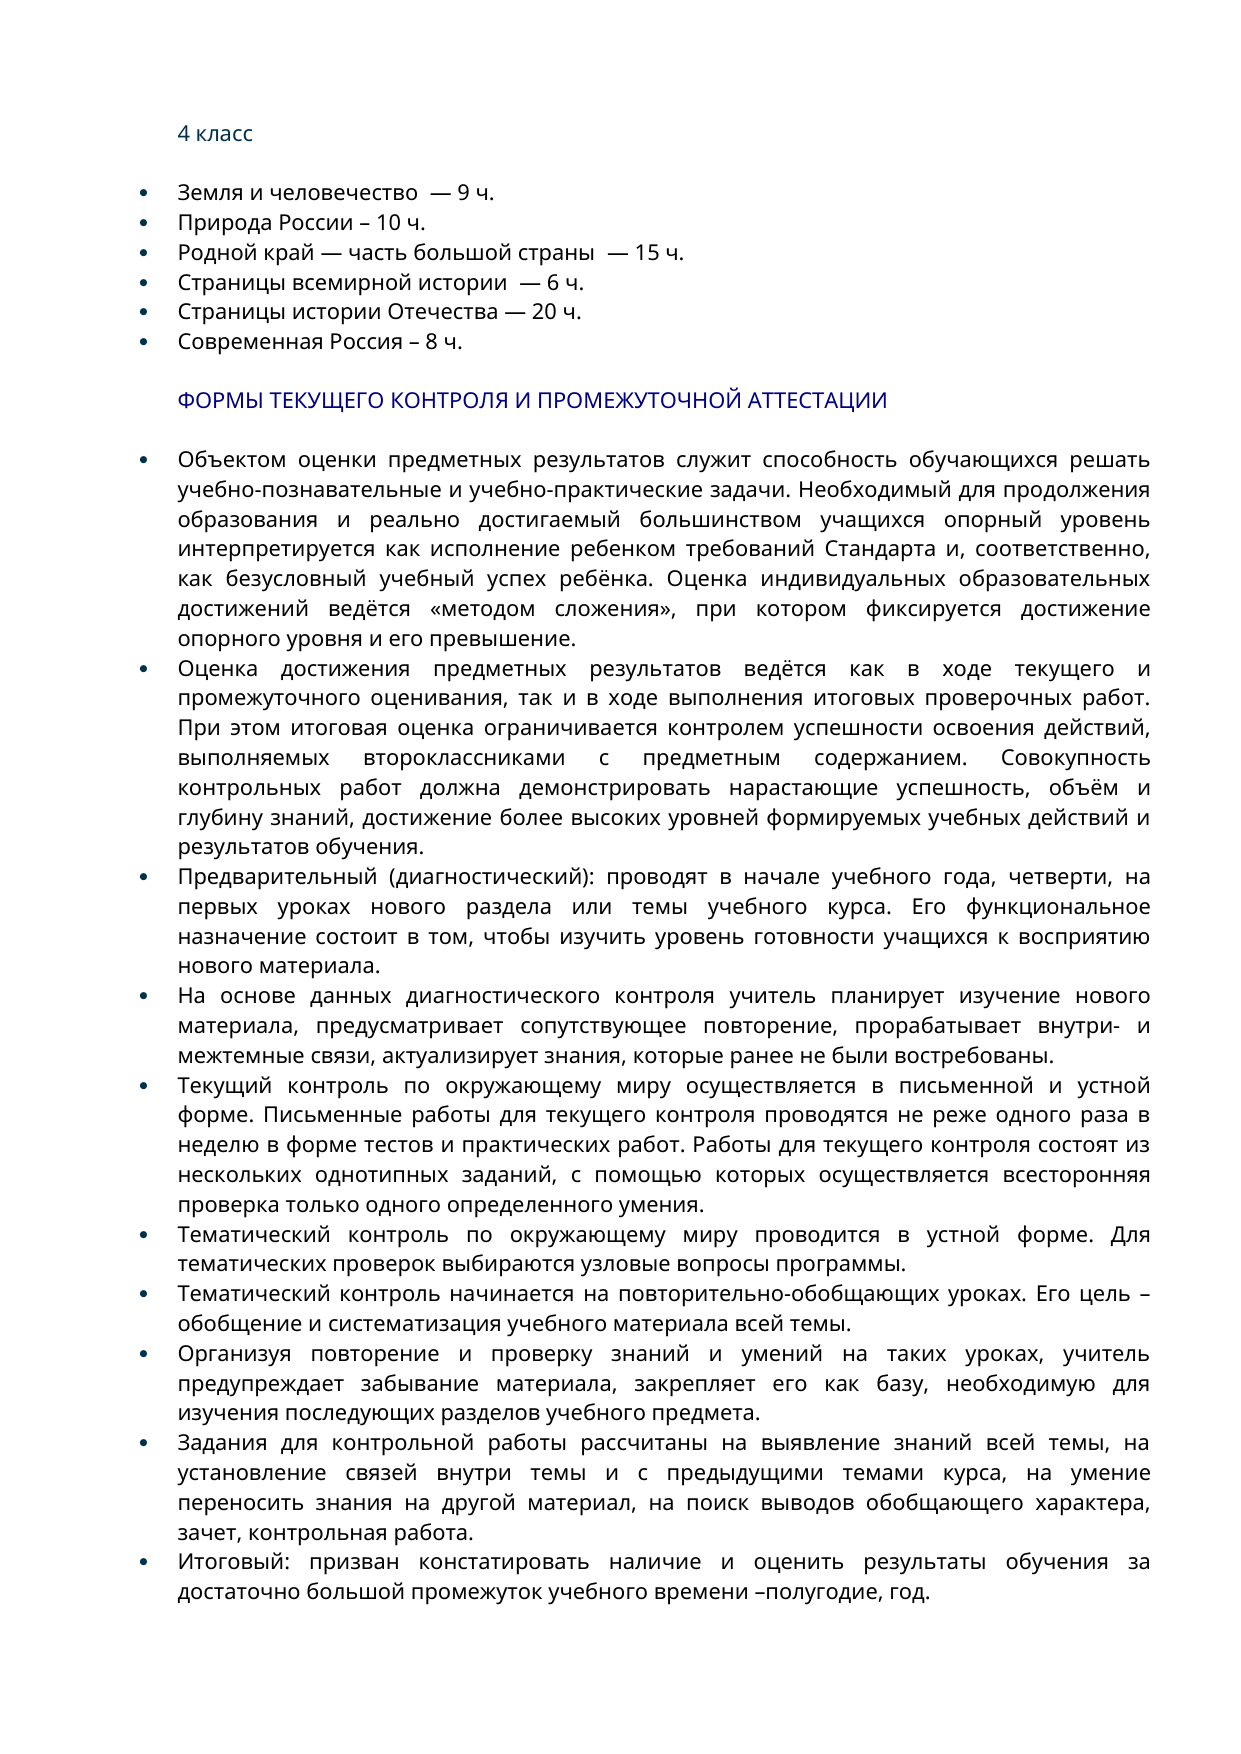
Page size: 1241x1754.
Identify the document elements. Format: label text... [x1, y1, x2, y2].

text 4 класс [177, 118, 1152, 148]
text ФОРМЫ ТЕКУЩЕГО КОНТРОЛЯ И ПРОМЕЖУТОЧНОЙ АТТЕСТАЦИИ [177, 385, 1152, 415]
list Объектом оценки предметных результатов служит способность обучающихся решать учебно-познавательные и учебно-практические задачи. Необходимый для продолжения образования и реально достигаемый большинством учащихся опорный уровень интерпретируется как исполнение ребенком требований Стандарта и, соответственно, как безусловный учебный успех ребёнка. Оценка индивидуальных образовательных достижений ведётся «методом сложения», при котором фиксируется достижение опорного уровня и его превышение. [140, 444, 1152, 652]
list Оценка достижения предметных результатов ведётся как в ходе текущего и промежуточного оценивания, так и в ходе выполнения итоговых проверочных работ. При этом итоговая оценка ограничивается контролем успешности освоения действий, выполняемых второклассниками с предметным содержанием. Совокупность контрольных работ должна демонстрировать нарастающие успешность, объём и глубину знаний, достижение более высоких уровней формируемых учебных действий и результатов обучения. [140, 652, 1152, 861]
list Земля и человечество — 9 ч. [140, 177, 1152, 207]
list Тематический контроль по окружающему миру проводится в устной форме. Для тематических проверок выбираются узловые вопросы программы. [140, 1218, 1152, 1278]
list Родной край — часть большой страны — 15 ч. [140, 237, 1152, 266]
list Организуя повторение и проверку знаний и умений на таких уроках, учитель предупреждает забывание материала, закрепляет его как базу, необходимую для изучения последующих разделов учебного предмета. [140, 1338, 1152, 1427]
list Современная Россия – 8 ч. [140, 326, 1152, 356]
list Природа России – 10 ч. [140, 207, 1152, 237]
list Задания для контрольной работы рассчитаны на выявление знаний всей темы, на установление связей внутри темы и с предыдущими темами курса, на умение переносить знания на другой материал, на поиск выводов обобщающего характера, зачет, контрольная работа. [140, 1427, 1152, 1546]
list Итоговый: призван констатировать наличие и оценить результаты обучения за достаточно большой промежуток учебного времени –полугодие, год. [140, 1546, 1152, 1606]
list Текущий контроль по окружающему миру осуществляется в письменной и устной форме. Письменные работы для текущего контроля проводятся не реже одного раза в неделю в форме тестов и практических работ. Работы для текущего контроля состоят из нескольких однотипных заданий, с помощью которых осуществляется всесторонняя проверка только одного определенного умения. [140, 1069, 1152, 1218]
list Страницы истории Отечества — 20 ч. [140, 296, 1152, 326]
list На основе данных диагностического контроля учитель планирует изучение нового материала, предусматривает сопутствующее повторение, прорабатывает внутри- и межтемные связи, актуализирует знания, которые ранее не были востребованы. [140, 980, 1152, 1069]
list Предварительный (диагностический): проводят в начале учебного года, четверти, на первых уроках нового раздела или темы учебного курса. Его функциональное назначение состоит в том, чтобы изучить уровень готовности учащихся к восприятию нового материала. [140, 861, 1152, 980]
list Страницы всемирной истории — 6 ч. [140, 266, 1152, 296]
list Тематический контроль начинается на повторительно-обобщающих уроках. Его цель – обобщение и систематизация учебного материала всей темы. [140, 1278, 1152, 1338]
